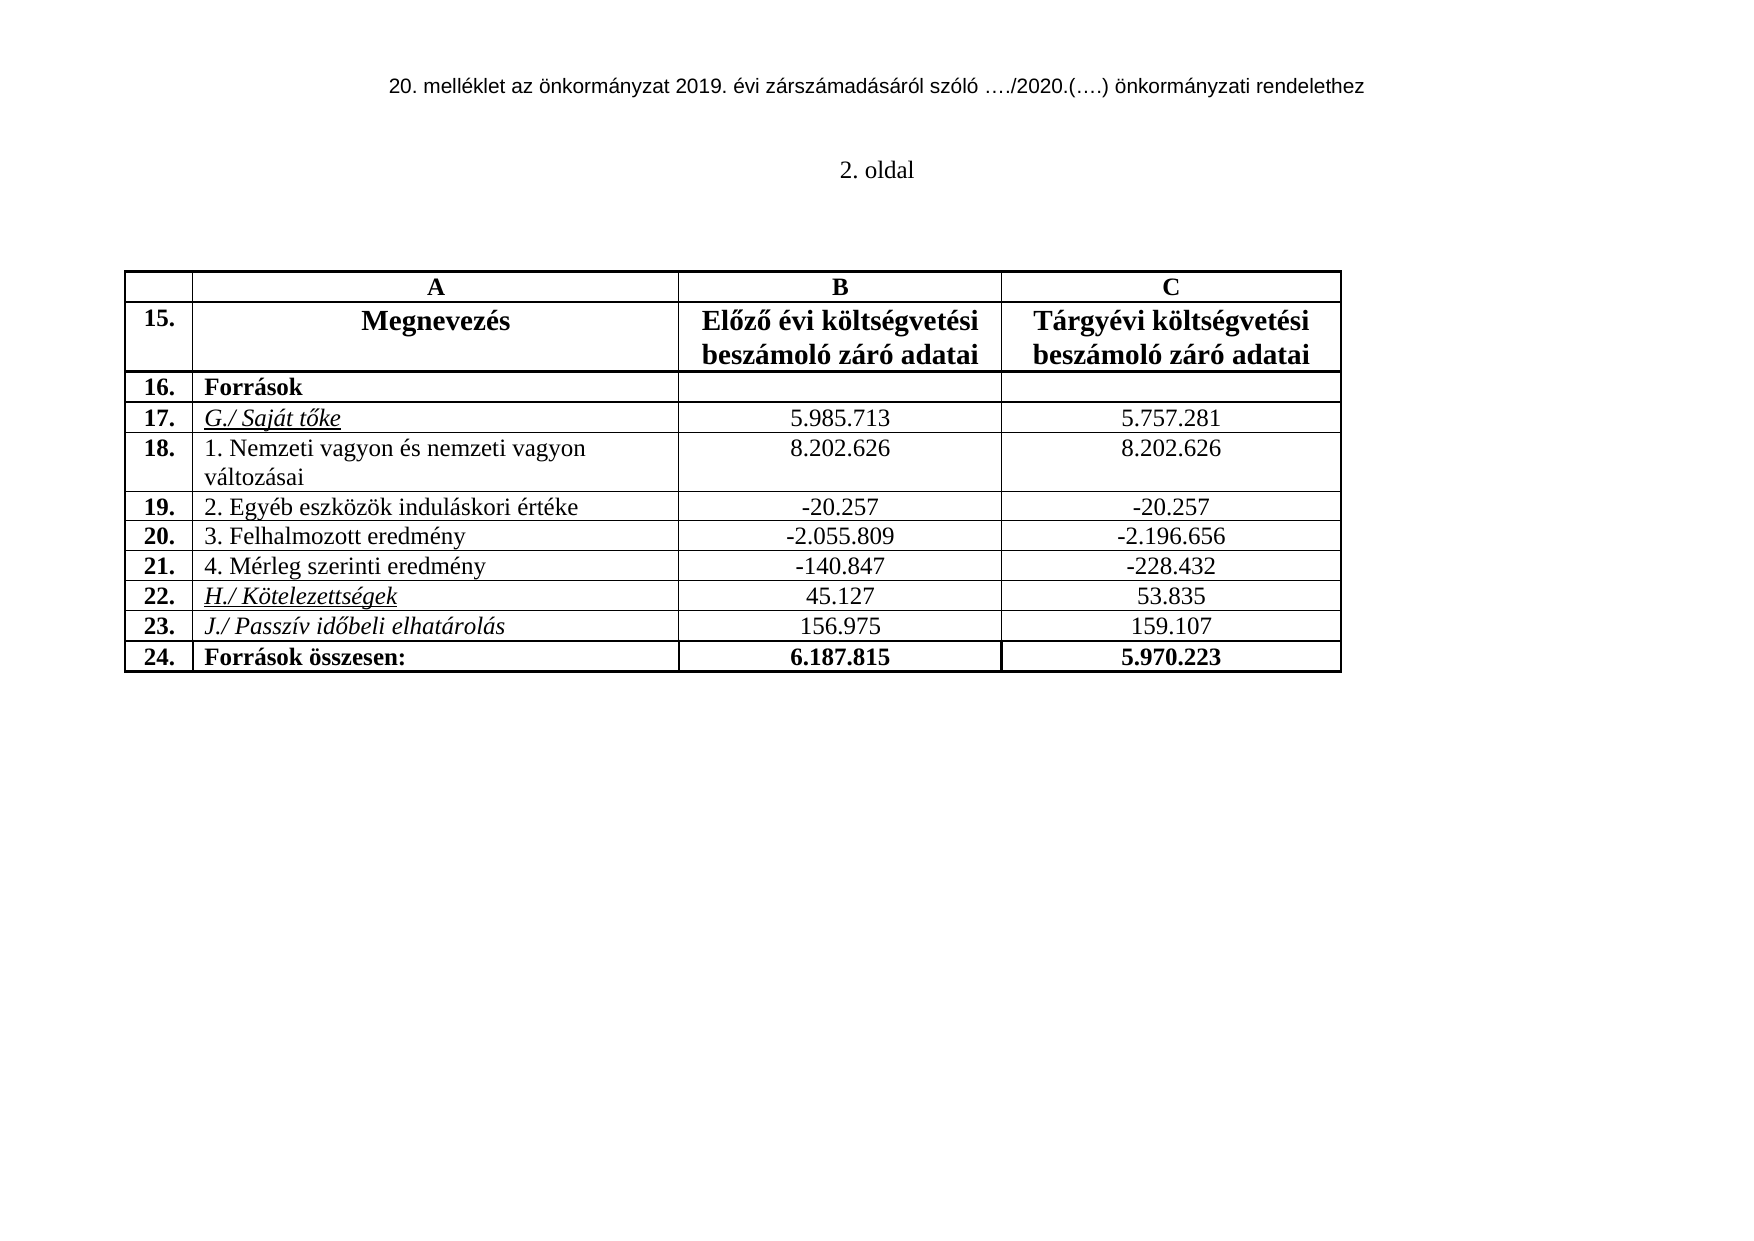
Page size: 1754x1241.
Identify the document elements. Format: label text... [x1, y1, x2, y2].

table_header C [1002, 273, 1340, 301]
table_header B [679, 273, 1001, 301]
table_cell 45.127 [679, 581, 1001, 610]
table_cell 6.187.815 [680, 642, 1000, 670]
table_cell 21. [126, 551, 192, 580]
table_cell 2. Egyéb eszközök induláskori értéke [193, 492, 678, 520]
table_cell Források [193, 373, 678, 401]
table_cell 8.202.626 [679, 433, 1001, 491]
table_cell -228.432 [1002, 551, 1340, 580]
table_cell [679, 373, 1001, 401]
table_cell 1. Nemzeti vagyon és nemzeti vagyon változásai [193, 433, 678, 491]
table_cell 156.975 [679, 611, 1001, 639]
table_cell 24. [126, 642, 192, 670]
table_cell J./ Passzív időbeli elhatárolás [193, 611, 678, 639]
table_cell 18. [126, 433, 192, 491]
table_cell 16. [126, 373, 192, 401]
table_cell 5.757.281 [1002, 403, 1340, 432]
table_cell 17. [126, 403, 192, 432]
table_cell Források összesen: [194, 642, 678, 670]
table_cell Megnevezés [193, 303, 678, 370]
table_cell 53.835 [1002, 581, 1340, 610]
table_cell 5.970.223 [1003, 642, 1340, 670]
table_cell 23. [126, 611, 192, 639]
table_cell [1002, 373, 1340, 401]
table_cell -2.055.809 [679, 521, 1001, 550]
table_cell 4. Mérleg szerinti eredmény [193, 551, 678, 580]
table_cell -140.847 [679, 551, 1001, 580]
table_cell -20.257 [679, 492, 1001, 520]
table_cell 22. [126, 581, 192, 610]
table_cell 19. [126, 492, 192, 520]
table_cell Tárgyévi költségvetési beszámoló záró adatai [1002, 303, 1340, 370]
table_cell 15. [126, 303, 192, 370]
table_cell 5.985.713 [679, 403, 1001, 432]
table_cell 20. [126, 521, 192, 550]
text 2. oldal [148, 155, 1606, 184]
table_cell 3. Felhalmozott eredmény [193, 521, 678, 550]
table_cell -2.196.656 [1002, 521, 1340, 550]
table_header [126, 273, 192, 301]
table_cell 8.202.626 [1002, 433, 1340, 491]
table_cell G./ Saját tőke [193, 403, 678, 432]
table_header A [193, 273, 678, 301]
table_cell Előző évi költségvetési beszámoló záró adatai [679, 303, 1001, 370]
table_cell H./ Kötelezettségek [193, 581, 678, 610]
table_cell 159.107 [1002, 611, 1340, 639]
table_cell -20.257 [1002, 492, 1340, 520]
